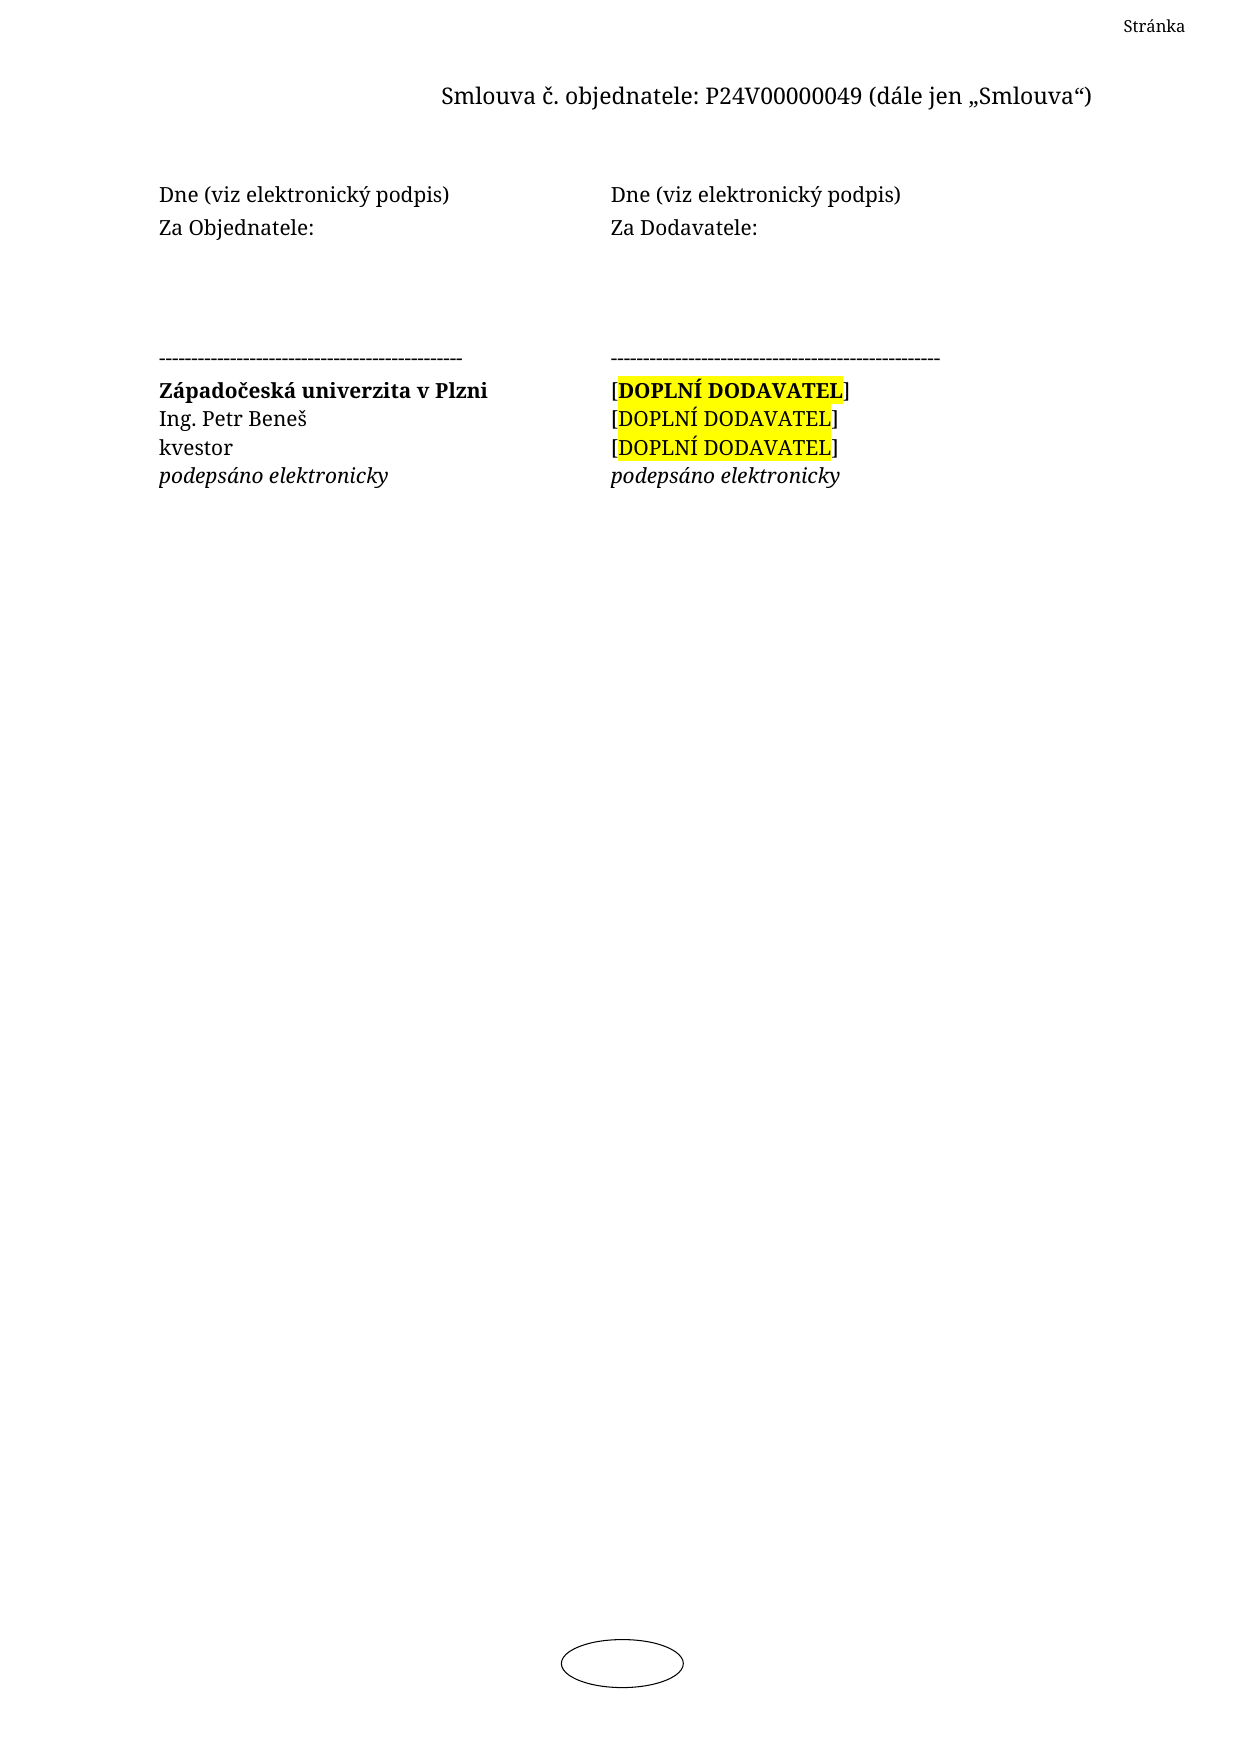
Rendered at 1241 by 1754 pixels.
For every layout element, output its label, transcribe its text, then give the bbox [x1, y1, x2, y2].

table_header Dne (viz elektronický podpis) Za Objednatele: ----------------------------------------------- Západočeská univerzita v Plzni Ing. Petr Beneš kvestor podepsáno elektronicky [148, 180, 599, 490]
table_header Dne (viz elektronický podpis) Za Dodavatele: --------------------------------------------------- [DOPLNÍ DODAVATEL] [DOPLNÍ DODAVATEL] [DOPLNÍ DODAVATEL] podepsáno elektronicky [599, 180, 1051, 490]
